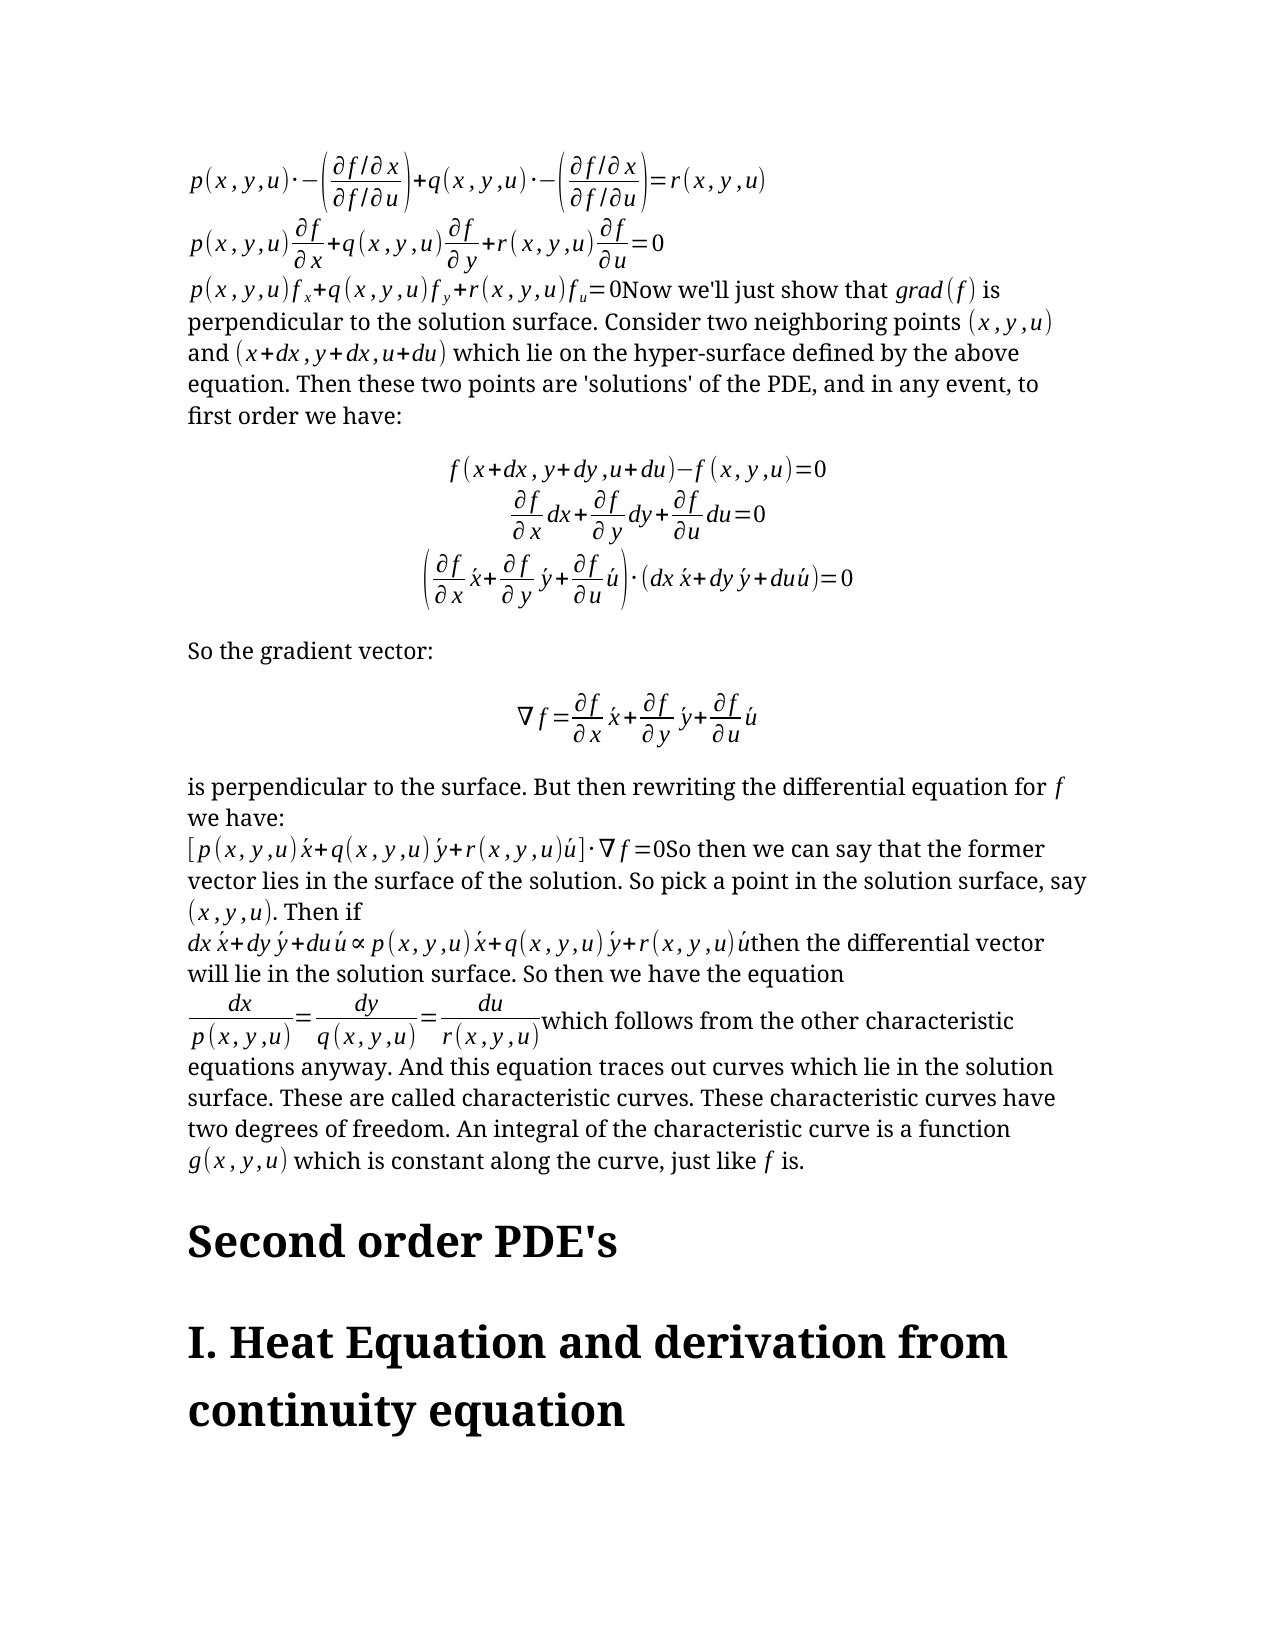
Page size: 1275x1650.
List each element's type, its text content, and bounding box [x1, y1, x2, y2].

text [187, 150, 1087, 431]
text Second order PDE's [187, 1210, 1087, 1270]
text is perpendicular to the surface. But then rewriting the differential equation for we have: So then we can say that the former vector lies in the surface of the solution. So pick a point in the solution surface, say . Then if then the differential vector will lie in the solution surface. So then we have the equation which follows from the other characteristic equations anyway. And this equation traces out curves which lie in the solution surface. These are called characteristic curves. These characteristic curves have two degrees of freedom. An integral of the characteristic curve is a function which is constant along the curve, just like is. [187, 771, 1087, 1176]
text So the gradient vector: [187, 635, 1087, 666]
text I. Heat Equation and derivation from continuity equation [187, 1312, 1087, 1439]
